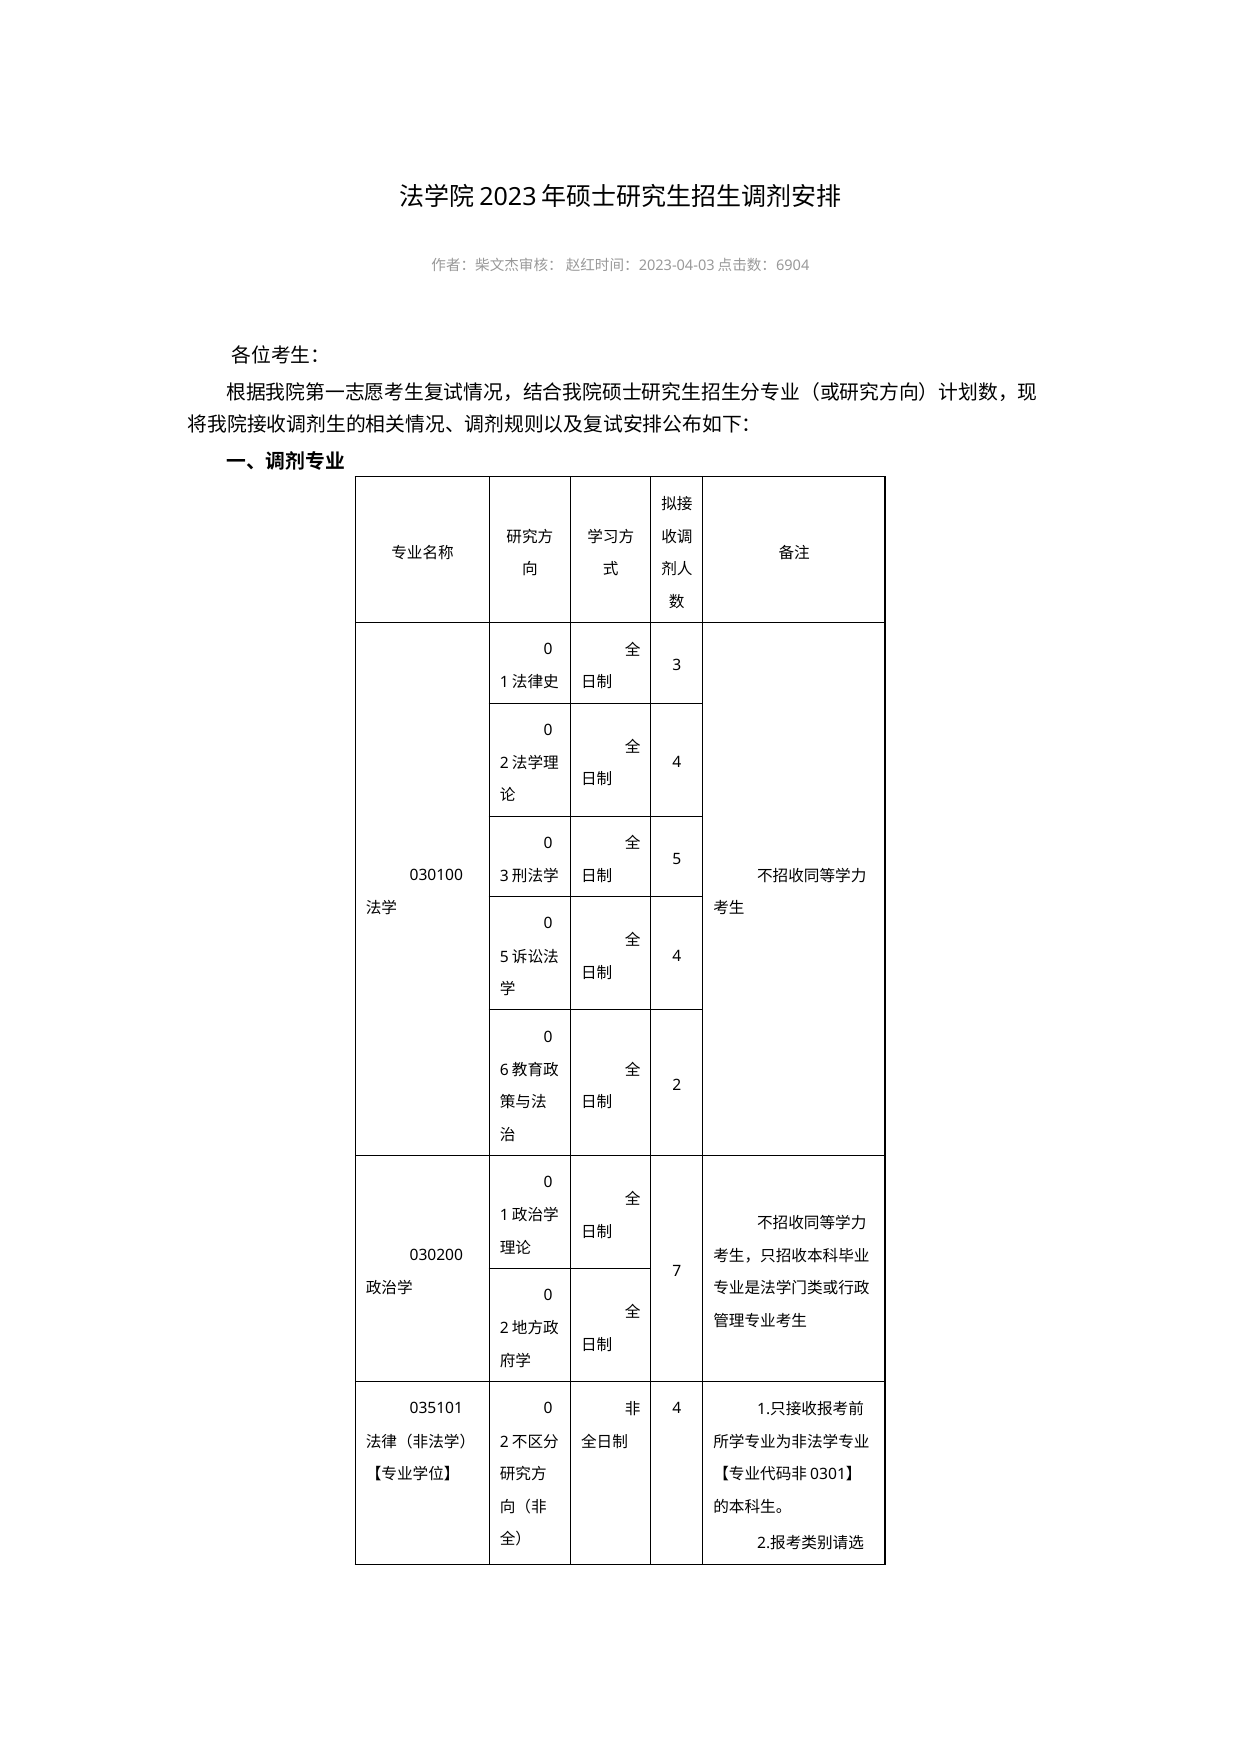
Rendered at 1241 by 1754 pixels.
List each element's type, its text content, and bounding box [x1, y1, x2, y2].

table_cell 不招收同等学力考生，只招收本科毕业专业是法学门类或行政管理专业考生 [703, 1156, 884, 1381]
table_cell 035101法律（非法学）【专业学位】 [356, 1382, 489, 1563]
table_cell 05诉讼法学 [490, 897, 570, 1009]
table_header 拟接收调剂人数 [651, 477, 702, 622]
table_cell 全日制 [571, 1269, 650, 1381]
table_cell 4 [651, 704, 702, 816]
table_cell 全日制 [571, 623, 650, 702]
table_cell 030100 法学 [356, 623, 489, 1155]
table_cell 不招收同等学力考生 [703, 623, 884, 1155]
table_header 专业名称 [356, 477, 489, 622]
table_cell 全日制 [571, 897, 650, 1009]
table_cell 06教育政策与法治 [490, 1010, 570, 1155]
text 根据我院第一志愿考生复试情况，结合我院硕士研究生招生分专业（或研究方向）计划数，现将我院接收调剂生的相关情况、调剂规则以及复试安排公布如下： [187, 374, 1053, 439]
table_header 备注 [703, 477, 884, 622]
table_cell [703, 1382, 884, 1563]
table_cell 全日制 [571, 1156, 650, 1268]
subtitle 作者：柴文杰审核： 赵红时间：2023-04-03点击数：6904 [187, 248, 1053, 280]
table_cell 02地方政府学 [490, 1269, 570, 1381]
table_cell 02不区分研究方向（非全） [490, 1382, 570, 1563]
table_cell 01法律史 [490, 623, 570, 702]
table_cell 4 [651, 897, 702, 1009]
text 一、调剂专业 [187, 444, 1053, 476]
table_cell 2 [651, 1010, 702, 1155]
table_cell 01政治学理论 [490, 1156, 570, 1268]
table_cell 全日制 [571, 704, 650, 816]
table_cell 3 [651, 623, 702, 702]
table_cell 03刑法学 [490, 817, 570, 896]
text 各位考生： [187, 338, 1053, 370]
table_cell 7 [651, 1156, 702, 1381]
table_cell 02法学理论 [490, 704, 570, 816]
table_cell 4 [651, 1382, 702, 1563]
table_header 研究方向 [490, 477, 570, 622]
table_header 学习方式 [571, 477, 650, 622]
table_cell 030200政治学 [356, 1156, 489, 1381]
table_cell 非全日制 [571, 1382, 650, 1563]
table_cell 全日制 [571, 817, 650, 896]
subtitle 法学院2023年硕士研究生招生调剂安排 [187, 162, 1053, 227]
table_cell 5 [651, 817, 702, 896]
table_cell 全日制 [571, 1010, 650, 1155]
